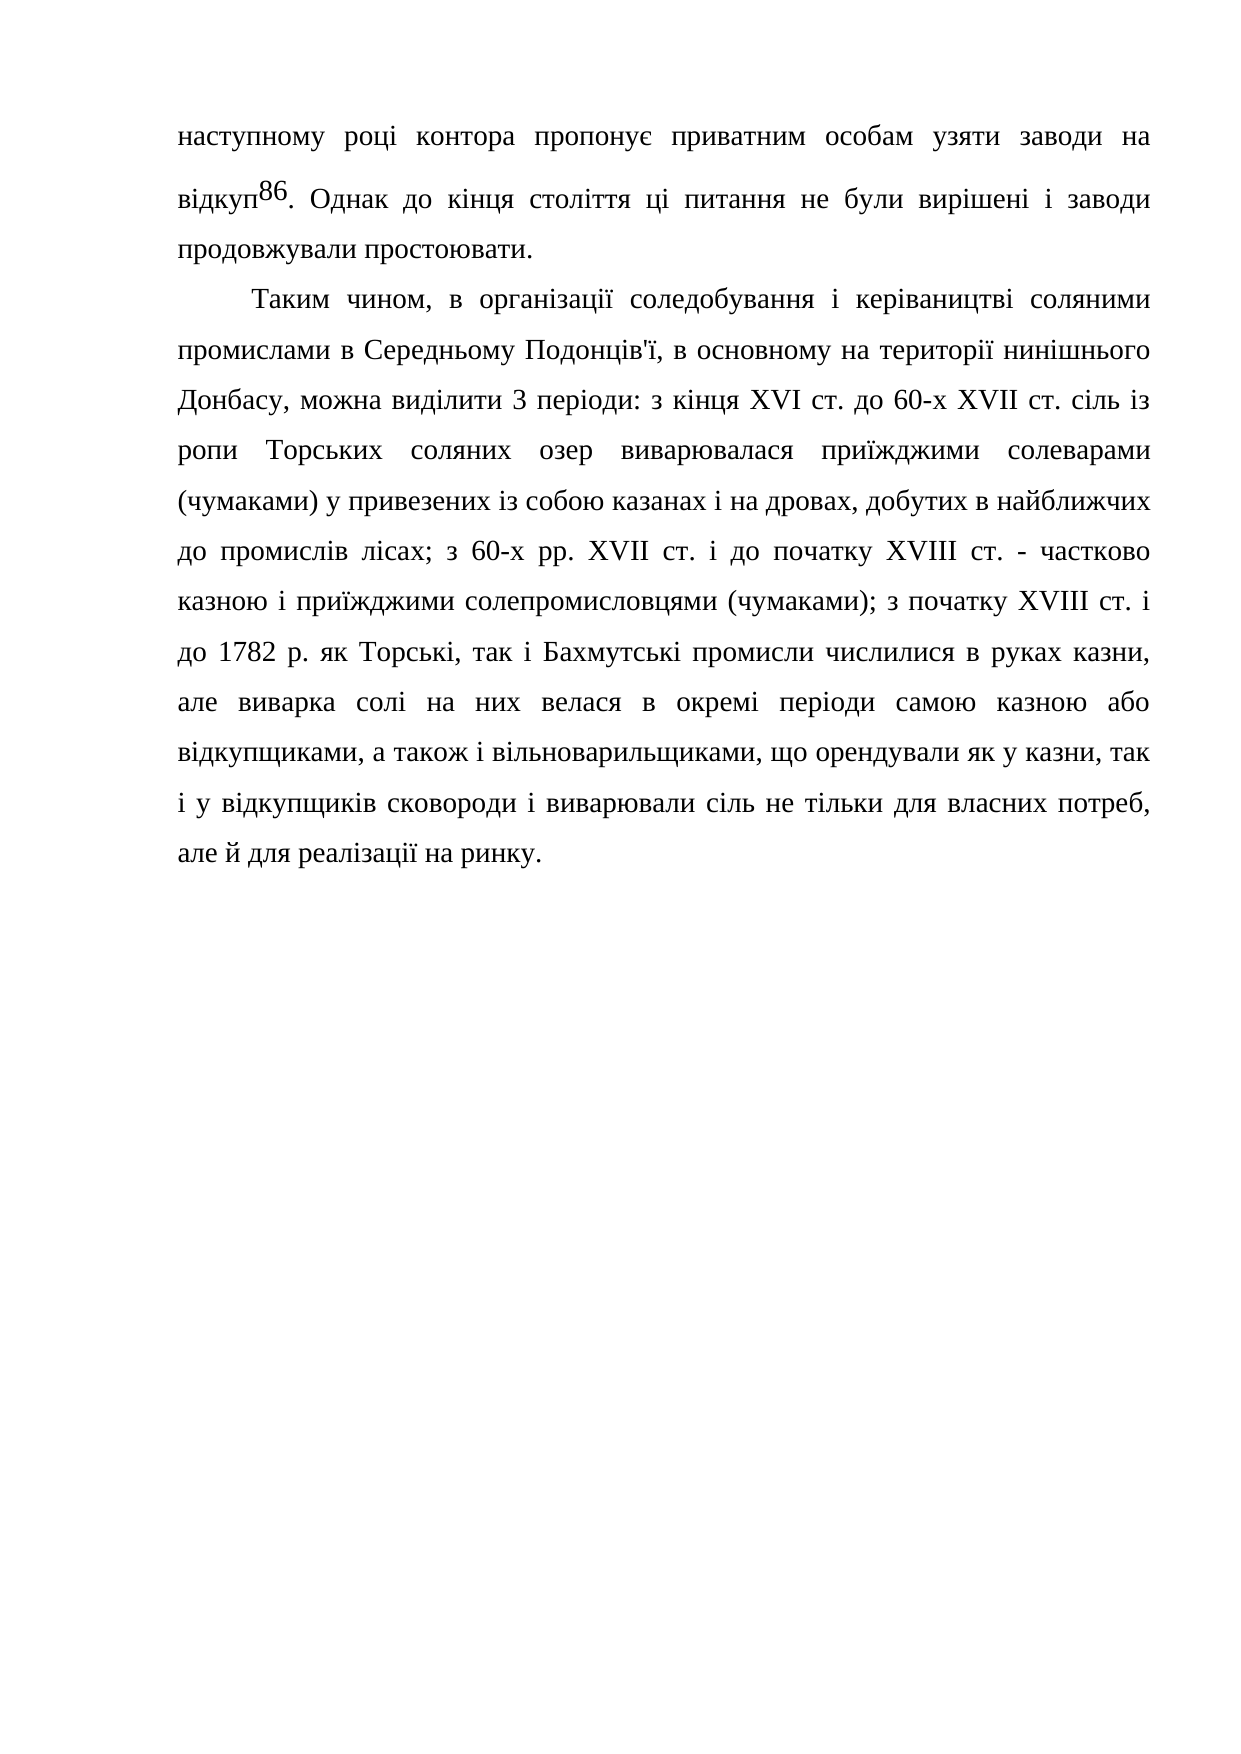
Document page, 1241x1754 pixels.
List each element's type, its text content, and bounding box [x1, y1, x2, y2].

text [177, 118, 1152, 265]
text Таким чином, в організації соледобування і керіваництві соляними промислами в Середньому Подонців'ї, в основному на території нинішнього Донбасу, можна виділити 3 періоди: з кінця ХVІ ст. до 60-х ХVІІ cт. сіль із ропи Торських соляних озер виварювалася приїжджими солеварами (чумаками) у привезених із собою казанах і на дровах, добутих в найближчих до промислів лісах; з 60-х рр. ХVІІ ст. і до початку ХVІІІ ст. - частково казною і приїжджими солепромисловцями (чумаками); з початку ХVІІІ ст. і до 1782 р. як Торські, так і Бахмутські промисли числилися в руках казни, але виварка солі на них велася в окремі періоди самою казною або відкупщиками, а також і вільноварильщиками, що орендували як у казни, так і у відкупщиків сковороди і виварювали сіль не тільки для власних потреб, але й для реалізації на ринку. [177, 282, 1152, 868]
